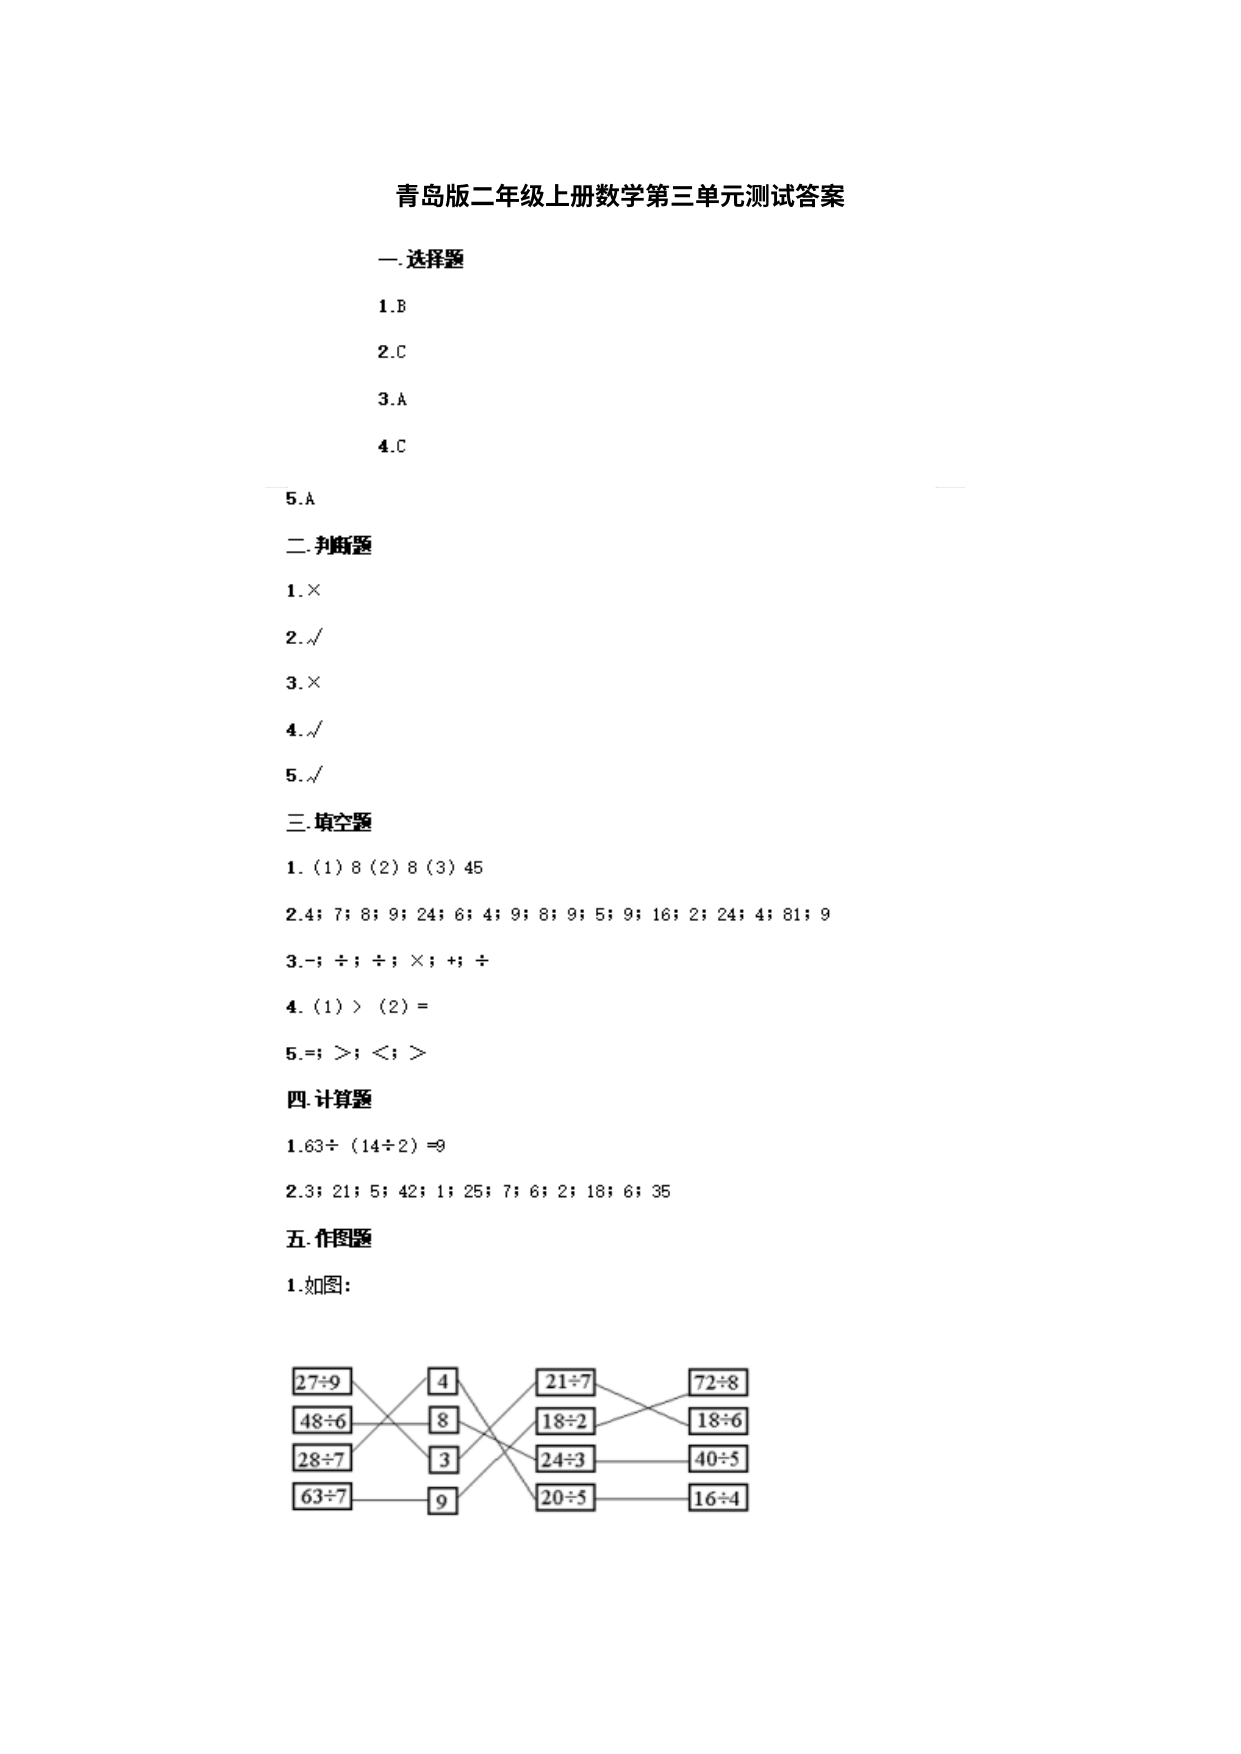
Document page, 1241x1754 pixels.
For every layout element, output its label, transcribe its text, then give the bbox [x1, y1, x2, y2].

text 青岛版二年级上册数学第三单元测试答案 [187, 162, 1053, 227]
picture [360, 227, 880, 473]
picture [265, 487, 975, 1545]
